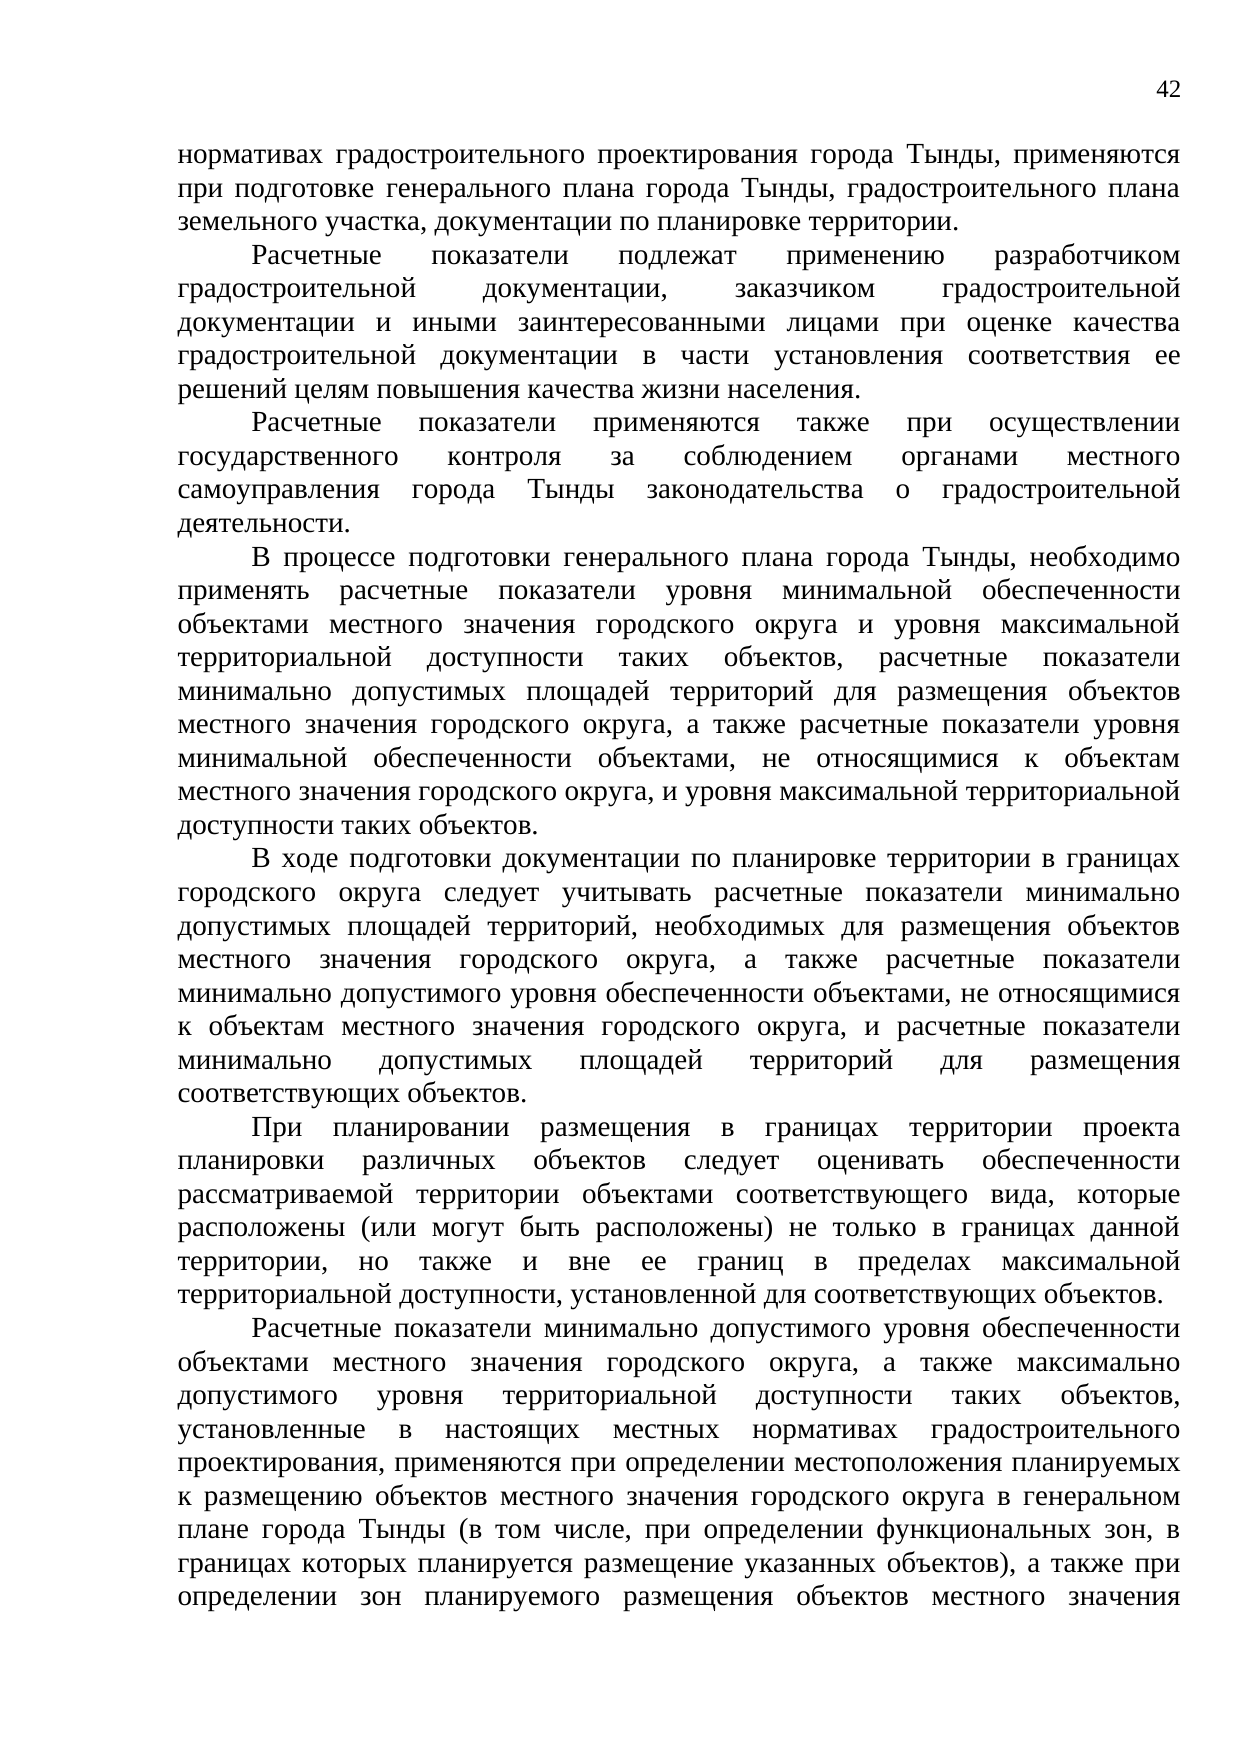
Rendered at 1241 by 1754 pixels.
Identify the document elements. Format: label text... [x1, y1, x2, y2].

text В ходе подготовки документации по планировке территории в границах городского округа следует учитывать расчетные показатели минимально допустимых площадей территорий, необходимых для размещения объектов местного значения городского округа, а также расчетные показатели минимально допустимого уровня обеспеченности объектами, не относящимися к объектам местного значения городского округа, и расчетные показатели минимально допустимых площадей территорий для размещения соответствующих объектов. [177, 841, 1181, 1109]
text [177, 136, 1181, 237]
text При планировании размещения в границах территории проекта планировки различных объектов следует оценивать обеспеченности рассматриваемой территории объектами соответствующего вида, которые расположены (или могут быть расположены) не только в границах данной территории, но также и вне ее границ в пределах максимальной территориальной доступности, установленной для соответствующих объектов. [177, 1109, 1181, 1310]
text Расчетные показатели применяются также при осуществлении государственного контроля за соблюдением органами местного самоуправления города Тынды законодательства о градостроительной деятельности. [177, 404, 1181, 539]
text В процессе подготовки генерального плана города Тынды, необходимо применять расчетные показатели уровня минимальной обеспеченности объектами местного значения городского округа и уровня максимальной территориальной доступности таких объектов, расчетные показатели минимально допустимых площадей территорий для размещения объектов местного значения городского округа, а также расчетные показатели уровня минимальной обеспеченности объектами, не относящимися к объектам местного значения городского округа, и уровня максимальной территориальной доступности таких объектов. [177, 539, 1181, 841]
text Расчетные показатели подлежат применению разработчиком градостроительной документации, заказчиком градостроительной документации и иными заинтересованными лицами при оценке качества градостроительной документации в части установления соответствия ее решений целям повышения качества жизни населения. [177, 237, 1181, 404]
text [177, 1310, 1181, 1612]
